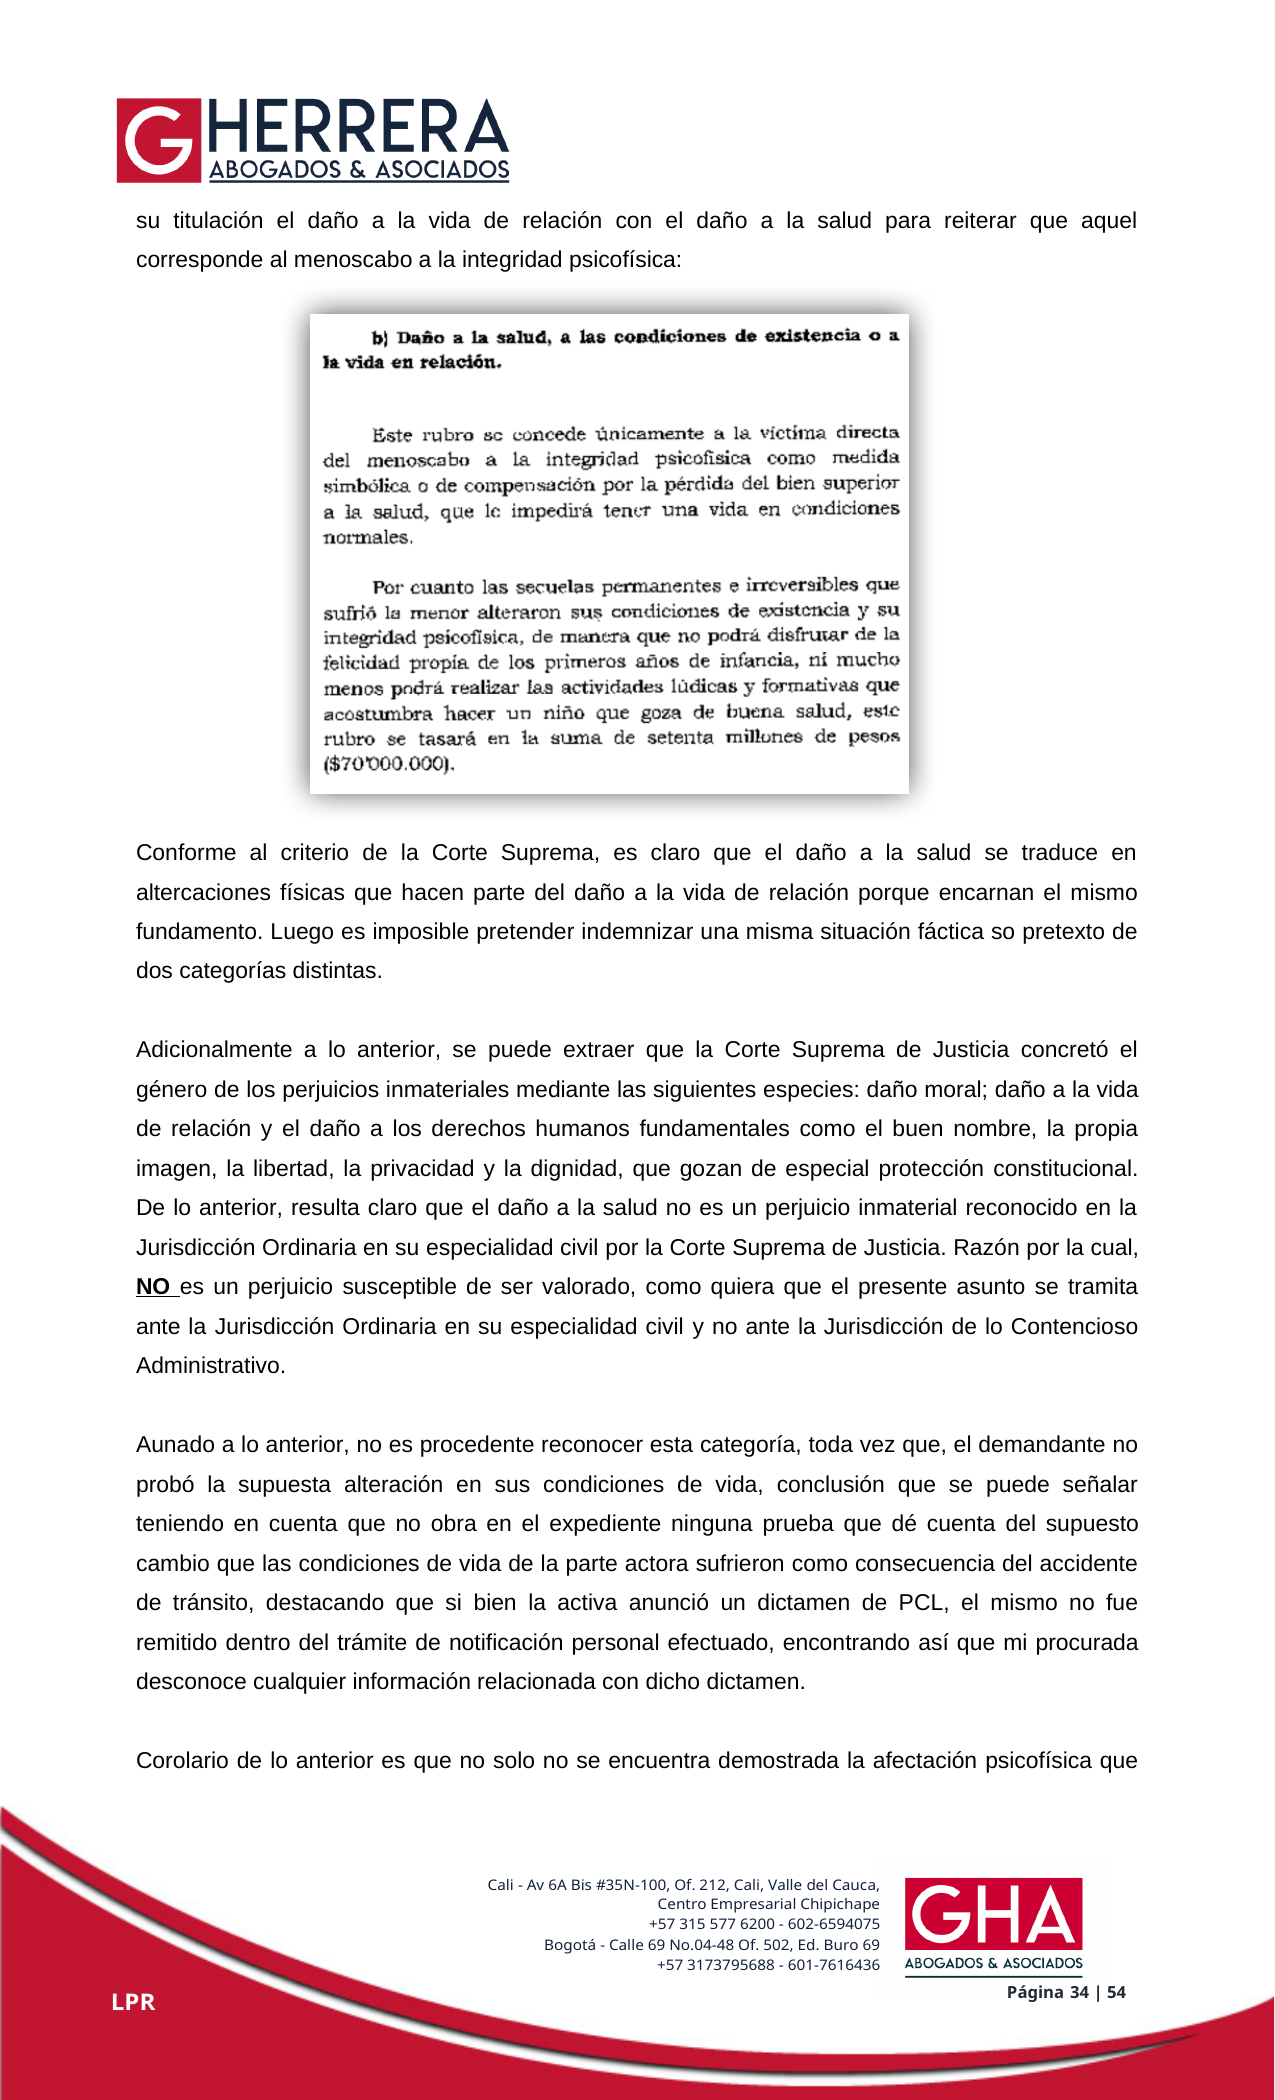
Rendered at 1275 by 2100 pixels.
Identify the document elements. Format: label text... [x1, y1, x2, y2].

text Aunado a lo anterior, no es procedente reconocer esta categoría, toda vez que, el demandante no probó la supuesta alteración en sus condiciones de vida, conclusión que se puede señalar teniendo en cuenta que no obra en el expediente ninguna prueba que dé cuenta del supuesto cambio que las condiciones de vida de la parte actora sufrieron como consecuencia del accidente de tránsito, destacando que si bien la activa anunció un dictamen de PCL, el mismo no fue remitido dentro del trámite de notificación personal efectuado, encontrando así que mi procurada desconoce cualquier información relacionada con dicho dictamen. [136, 1431, 1139, 1694]
text Conforme al criterio de la Corte Suprema, es claro que el daño a la salud se traduce en altercaciones físicas que hacen parte del daño a la vida de relación porque encarnan el mismo fundamento. Luego es imposible pretender indemnizar una misma situación fáctica so pretexto de dos categorías distintas. [136, 839, 1139, 984]
picture [0, 1793, 1275, 2100]
picture [310, 314, 909, 794]
text Adicionalmente a lo anterior, se puede extraer que la Corte Suprema de Justicia concretó el género de los perjuicios inmateriales mediante las siguientes especies: daño moral; daño a la vida de relación y el daño a los derechos humanos fundamentales como el buen nombre, la propia imagen, la libertad, la privacidad y la dignidad, que gozan de especial protección constitucional. De lo anterior, resulta claro que el daño a la salud no es un perjuicio inmaterial reconocido en la Jurisdicción Ordinaria en su especialidad civil por la Corte Suprema de Justicia. Razón por la cual, NO es un perjuicio susceptible de ser valorado, como quiera que el presente asunto se tramita ante la Jurisdicción Ordinaria en su especialidad civil y no ante la Jurisdicción de lo Contencioso Administrativo. [136, 1036, 1139, 1379]
picture [96, 75, 529, 206]
